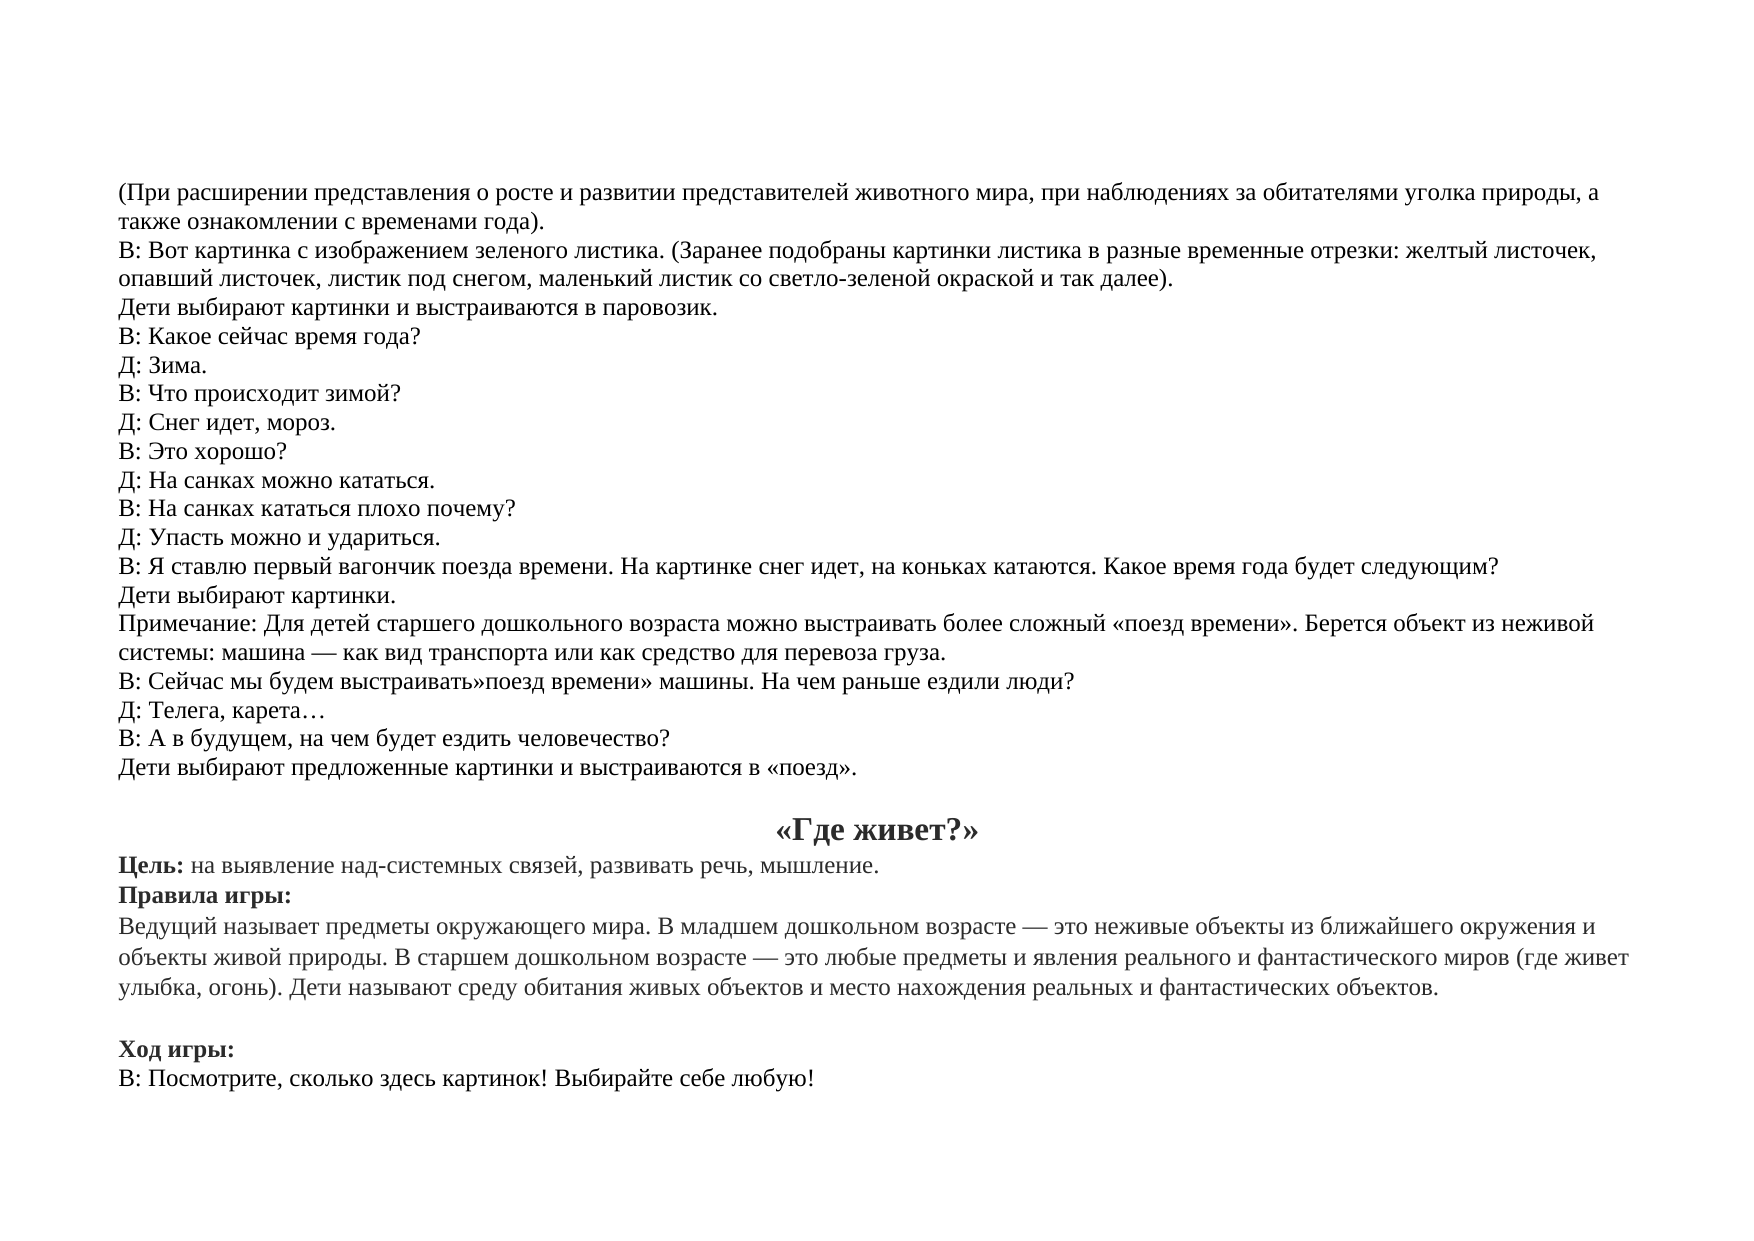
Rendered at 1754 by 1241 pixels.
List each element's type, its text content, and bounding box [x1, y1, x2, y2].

text Дети выбирают картинки и выстраиваются в паровозик. [118, 292, 1636, 321]
text В: Какое сейчас время года? [118, 321, 1636, 350]
text Дети выбирают картинки. [118, 580, 1636, 608]
text Д: Телега, карета… [118, 695, 1636, 723]
text В: Это хорошо? [118, 436, 1636, 465]
text В: Посмотрите, сколько здесь картинок! Выбирайте себе любую! [118, 1063, 1636, 1092]
text Ход игры: [118, 1032, 1636, 1063]
text Ведущий называет предметы окружающего мира. В младшем дошкольном возрасте — это неживые объекты из ближайшего окружения и объекты живой природы. В старшем дошкольном возрасте — это любые предметы и явления реального и фантастического миров (где живет улыбка, огонь). Дети называют среду обитания живых объектов и место нахождения реальных и фантастических объектов. [118, 909, 1636, 1001]
text Правила игры: [118, 879, 1636, 909]
text «Где живет?» [118, 810, 1636, 848]
text Д: Снег идет, мороз. [118, 407, 1636, 436]
text Д: Зима. [118, 350, 1636, 378]
text (При расширении представления о росте и развитии представителей животного мира, при наблюдениях за обитателями уголка природы, а также ознакомлении с временами года). [118, 177, 1636, 235]
text Цель: на выявление над-системных связей, развивать речь, мышление. [118, 848, 1636, 879]
text В: На санках кататься плохо почему? [118, 493, 1636, 522]
text В: Я ставлю первый вагончик поезда времени. На картинке снег идет, на коньках катаются. Какое время года будет следующим? [118, 551, 1636, 580]
text Д: Упасть можно и удариться. [118, 522, 1636, 551]
text Дети выбирают предложенные картинки и выстраиваются в «поезд». [118, 752, 1636, 781]
text Примечание: Для детей старшего дошкольного возраста можно выстраивать более сложный «поезд времени». Берется объект из неживой системы: машина — как вид транспорта или как средство для перевоза груза. [118, 608, 1636, 666]
text В: Вот картинка с изображением зеленого листика. (Заранее подобраны картинки листика в разные временные отрезки: желтый листочек, опавший листочек, листик под снегом, маленький листик со светло-зеленой окраской и так далее). [118, 235, 1636, 292]
text В: А в будущем, на чем будет ездить человечество? [118, 723, 1636, 752]
text Д: На санках можно кататься. [118, 465, 1636, 493]
text В: Что происходит зимой? [118, 378, 1636, 407]
text В: Сейчас мы будем выстраивать»поезд времени» машины. На чем раньше ездили люди? [118, 666, 1636, 695]
